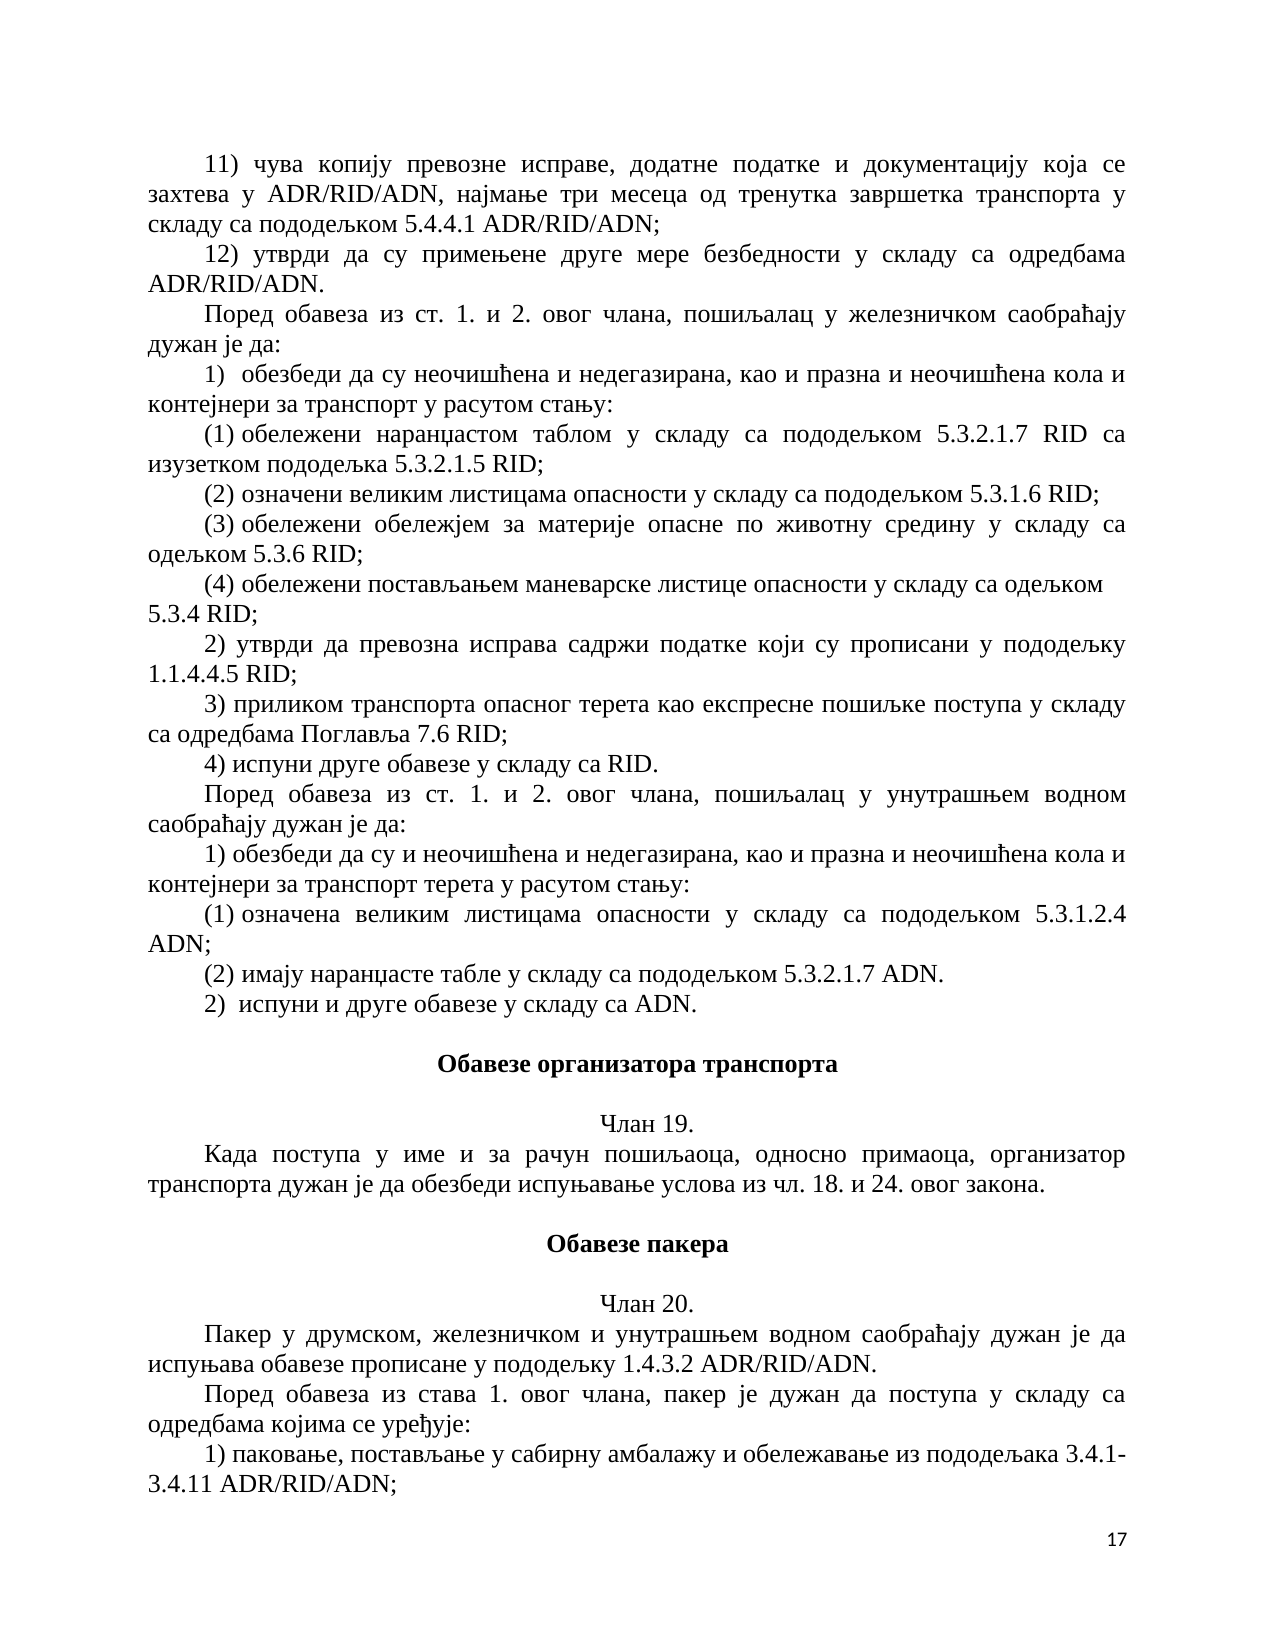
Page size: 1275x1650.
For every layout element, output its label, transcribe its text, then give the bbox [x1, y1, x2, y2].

text 2) утврди да превозна исправа садржи податке који су прописани у пододељку 1.1.4.4.5 RID; [148, 628, 1127, 688]
text 1) паковање, постављање у сабирну амбалажу и обележавање из пододељака 3.4.1-3.4.11 ADR/RID/ADN; [148, 1438, 1127, 1498]
text Када поступа у име и за рачун пошиљаоца, односно примаоца, организатор транспорта дужан је да обезбеди испуњавање услова из чл. 18. и 24. овог закона. [148, 1138, 1127, 1198]
list обезбеди да су неочишћена и недегазирана, као и празна и неочишћена кола и контејнери за транспорт у расутом стању: [148, 358, 1127, 418]
text 1) обезбеди да су и неочишћена и недегазирана, као и празна и неочишћена кола и контејнери за транспорт терета у расутом стању: [148, 838, 1127, 898]
text Обавезе организатора транспорта [148, 1048, 1127, 1078]
list означена великим листицама опасности у складу са пододељком 5.3.1.2.4 АDN; [148, 898, 1127, 958]
text Поред обавеза из ст. 1. и 2. овог члана, пошиљалац у железничком саобраћају дужан је да: [148, 298, 1127, 358]
text 4) испуни друге обавезе у складу са RID. [148, 748, 1127, 778]
text Обавезе пакера [148, 1228, 1127, 1258]
text 11) чува копију превозне исправе, додатне податке и документацију која се захтева у ADR/RID/ADN, најмање три месеца од тренутка завршетка транспорта у складу са пододељком 5.4.4.1 ADR/RID/ADN; [148, 148, 1127, 238]
list обележени наранџастом таблом у складу са пододељком 5.3.2.1.7 RID са изузетком пододељка 5.3.2.1.5 RID; [148, 418, 1127, 478]
text 3) приликом транспорта опасног терета као експресне пошиљке поступа у складу са одредбама Поглавља 7.6 RID; [148, 688, 1127, 748]
text Поред обавеза из става 1. овог члана, пакер је дужан да поступа у складу са одредбама којима се уређује: [148, 1378, 1127, 1438]
text 2) испуни и друге обавезе у складу са АDN. [148, 988, 1127, 1018]
text 12) утврди да су примењене друге мере безбедности у складу са одредбама ADR/RID/ADN. [148, 238, 1127, 298]
text Поред обавеза из ст. 1. и 2. овог члана, пошиљалац у унутрашњем водном саобраћају дужан је да: [148, 778, 1127, 838]
list имају наранџасте табле у складу са пододељком 5.3.2.1.7 АDN. [204, 958, 1127, 988]
text Пакер у друмском, железничком и унутрашњем водном саобраћају дужан је да испуњава обавезе прописане у пододељку 1.4.3.2 ADR/RID/ADN. [148, 1318, 1127, 1378]
list обележени постављањем маневарске листице опасности у складу са одељком 5.3.4 RID; [148, 568, 1127, 628]
list означени великим листицама опасности у складу са пододељком 5.3.1.6 RID; [148, 478, 1127, 508]
list обележени обележјем за материје опасне по животну средину у складу са одељком 5.3.6 RID; [148, 508, 1127, 568]
